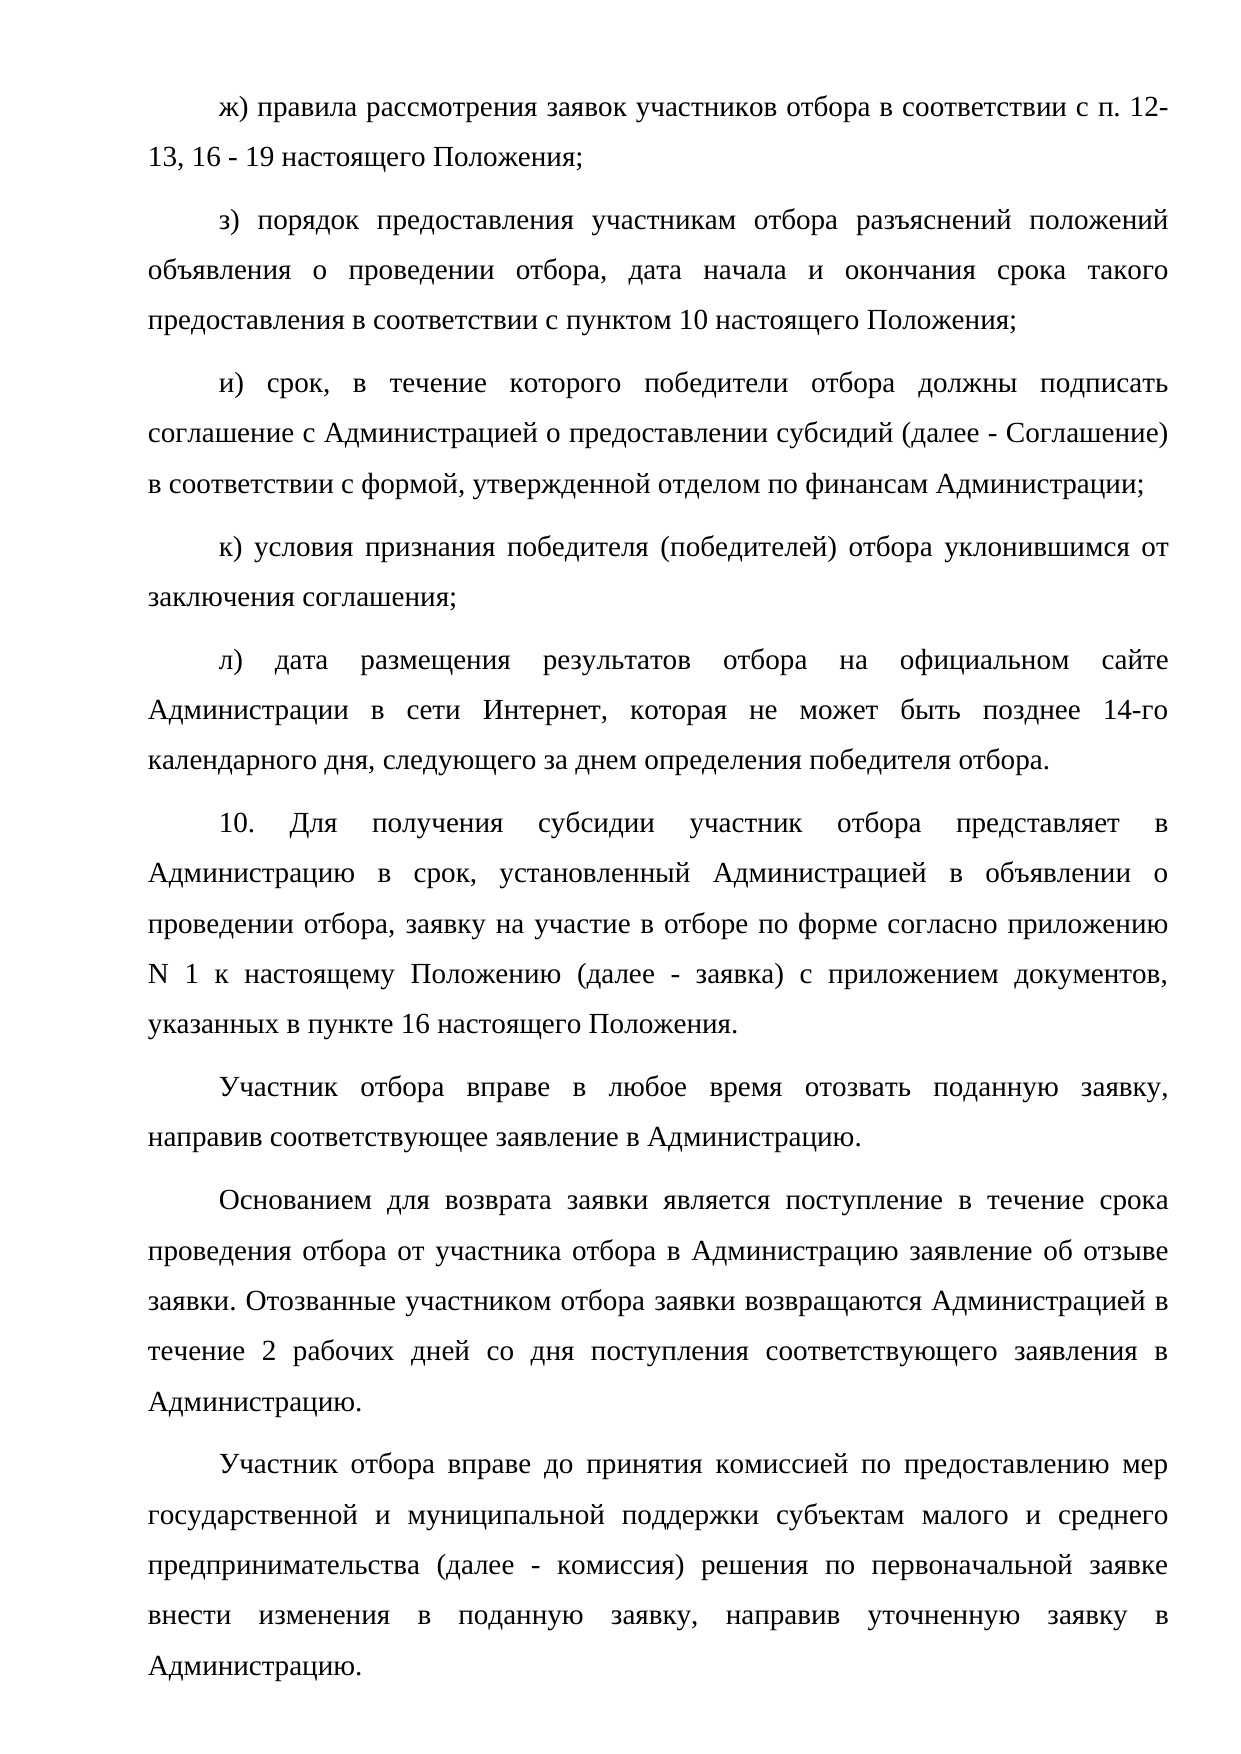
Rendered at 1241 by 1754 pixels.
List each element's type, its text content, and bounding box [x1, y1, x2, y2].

text Участник отбора вправе в любое время отозвать поданную заявку, направив соответствующее заявление в Администрацию. [148, 1069, 1169, 1153]
text к) условия признания победителя (победителей) отбора уклонившимся от заключения соглашения; [148, 529, 1169, 612]
text 10. Для получения субсидии участник отбора представляет в Администрацию в срок, установленный Администрацией в объявлении о проведении отбора, заявку на участие в отборе по форме согласно приложению N 1 к настоящему Положению (далее - заявка) с приложением документов, указанных в пункте 16 настоящего Положения. [148, 805, 1169, 1040]
text ж) правила рассмотрения заявок участников отбора в соответствии с п. 12-13, 16 - 19 настоящего Положения; [148, 89, 1169, 172]
text и) срок, в течение которого победители отбора должны подписать соглашение с Администрацией о предоставлении субсидий (далее - Соглашение) в соответствии с формой, утвержденной отделом по финансам Администрации; [148, 365, 1169, 499]
text Основанием для возврата заявки является поступление в течение срока проведения отбора от участника отбора в Администрацию заявление об отзыве заявки. Отозванные участником отбора заявки возвращаются Администрацией в течение 2 рабочих дней со дня поступления соответствующего заявления в Администрацию. [148, 1182, 1169, 1417]
text Участник отбора вправе до принятия комиссией по предоставлению мер государственной и муниципальной поддержки субъектам малого и среднего предпринимательства (далее - комиссия) решения по первоначальной заявке внести изменения в поданную заявку, направив уточненную заявку в Администрацию. [148, 1446, 1169, 1681]
text з) порядок предоставления участникам отбора разъяснений положений объявления о проведении отбора, дата начала и окончания срока такого предоставления в соответствии с пунктом 10 настоящего Положения; [148, 202, 1169, 336]
text л) дата размещения результатов отбора на официальном сайте Администрации в сети Интернет, которая не может быть позднее 14-го календарного дня, следующего за днем определения победителя отбора. [148, 642, 1169, 776]
